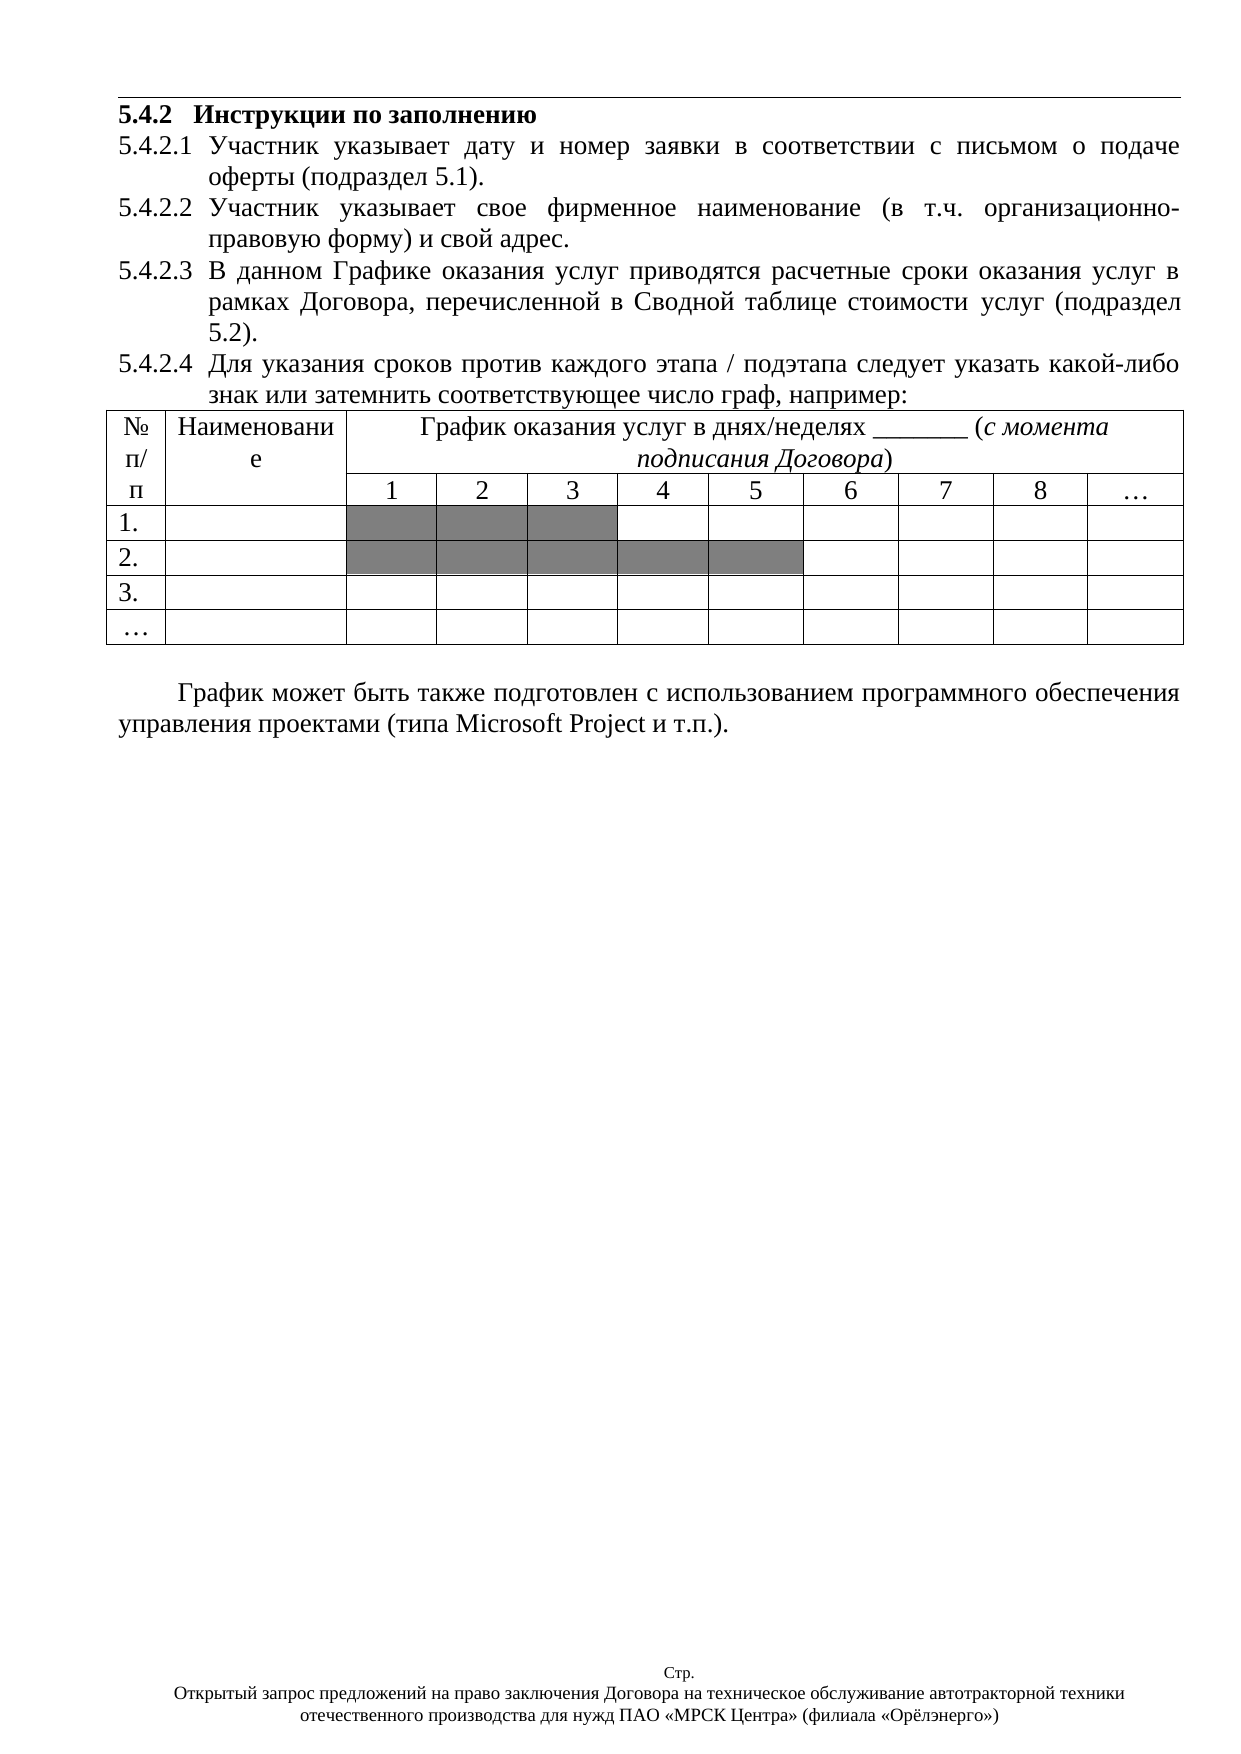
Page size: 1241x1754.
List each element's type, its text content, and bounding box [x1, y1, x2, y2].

table_cell [804, 506, 898, 540]
table_cell [347, 541, 436, 574]
table_cell 2 [437, 474, 527, 505]
table_cell [618, 576, 708, 609]
table_cell [1088, 541, 1183, 574]
subtitle Инструкции по заполнению [118, 98, 1181, 129]
list Для указания сроков против каждого этапа / подэтапа следует указать какой-либо знак или затемнить соответствующее число граф, например: [118, 347, 1181, 409]
table_cell [899, 610, 993, 644]
list Участник указывает дату и номер заявки в соответствии с письмом о подаче оферты (подраздел 5.1). [118, 129, 1181, 191]
table_cell 6 [804, 474, 898, 505]
table_cell [166, 541, 346, 574]
list В данном Графике оказания услуг приводятся расчетные сроки оказания услуг в рамках Договора, перечисленной в Сводной таблице стоимости услуг (подраздел 5.2). [118, 254, 1181, 347]
table_cell [994, 610, 1087, 644]
text График может быть также подготовлен с использованием программного обеспечения управления проектами (типа Microsoft Project и т.п.). [118, 676, 1181, 739]
table_cell [804, 541, 898, 574]
table_header № п/п [107, 411, 165, 505]
table_cell 7 [899, 474, 993, 505]
table_cell [804, 610, 898, 644]
table_cell [899, 541, 993, 574]
table_cell 8 [994, 474, 1087, 505]
table_cell [994, 576, 1087, 609]
table_cell [618, 506, 708, 540]
table_cell [437, 576, 527, 609]
table_cell [437, 541, 527, 574]
table_cell [618, 541, 708, 574]
table_cell [804, 576, 898, 609]
table_cell [347, 610, 436, 644]
table_cell [709, 506, 803, 540]
table_cell … [1088, 474, 1183, 505]
table_header График оказания услуг в днях/неделях _______ (с момента подписания Договора) [347, 411, 1183, 473]
table_cell [1088, 506, 1183, 540]
table_cell [528, 506, 617, 540]
table_cell [166, 506, 346, 540]
table_header Наименование [166, 411, 346, 505]
table_cell [347, 576, 436, 609]
table_cell 4 [618, 474, 708, 505]
table_cell [1088, 610, 1183, 644]
table_cell [528, 610, 617, 644]
table_cell [166, 610, 346, 644]
table_cell [166, 576, 346, 609]
table_cell [107, 576, 165, 609]
table_cell [107, 506, 165, 540]
table_cell [618, 610, 708, 644]
list Участник указывает свое фирменное наименование (в т.ч. организационно-правовую форму) и свой адрес. [118, 191, 1181, 254]
table_cell 1 [347, 474, 436, 505]
table_cell [994, 506, 1087, 540]
table_cell … [107, 610, 165, 644]
table_cell [899, 576, 993, 609]
table_cell [528, 541, 617, 574]
table_cell [899, 506, 993, 540]
table_cell [107, 541, 165, 574]
table_cell [709, 541, 803, 574]
table_cell [709, 576, 803, 609]
table_cell [994, 541, 1087, 574]
table_cell [1088, 576, 1183, 609]
table_cell 5 [709, 474, 803, 505]
table_cell [437, 506, 527, 540]
table_cell 3 [528, 474, 617, 505]
table_cell [528, 576, 617, 609]
table_cell [437, 610, 527, 644]
table_cell [709, 610, 803, 644]
table_cell [347, 506, 436, 540]
